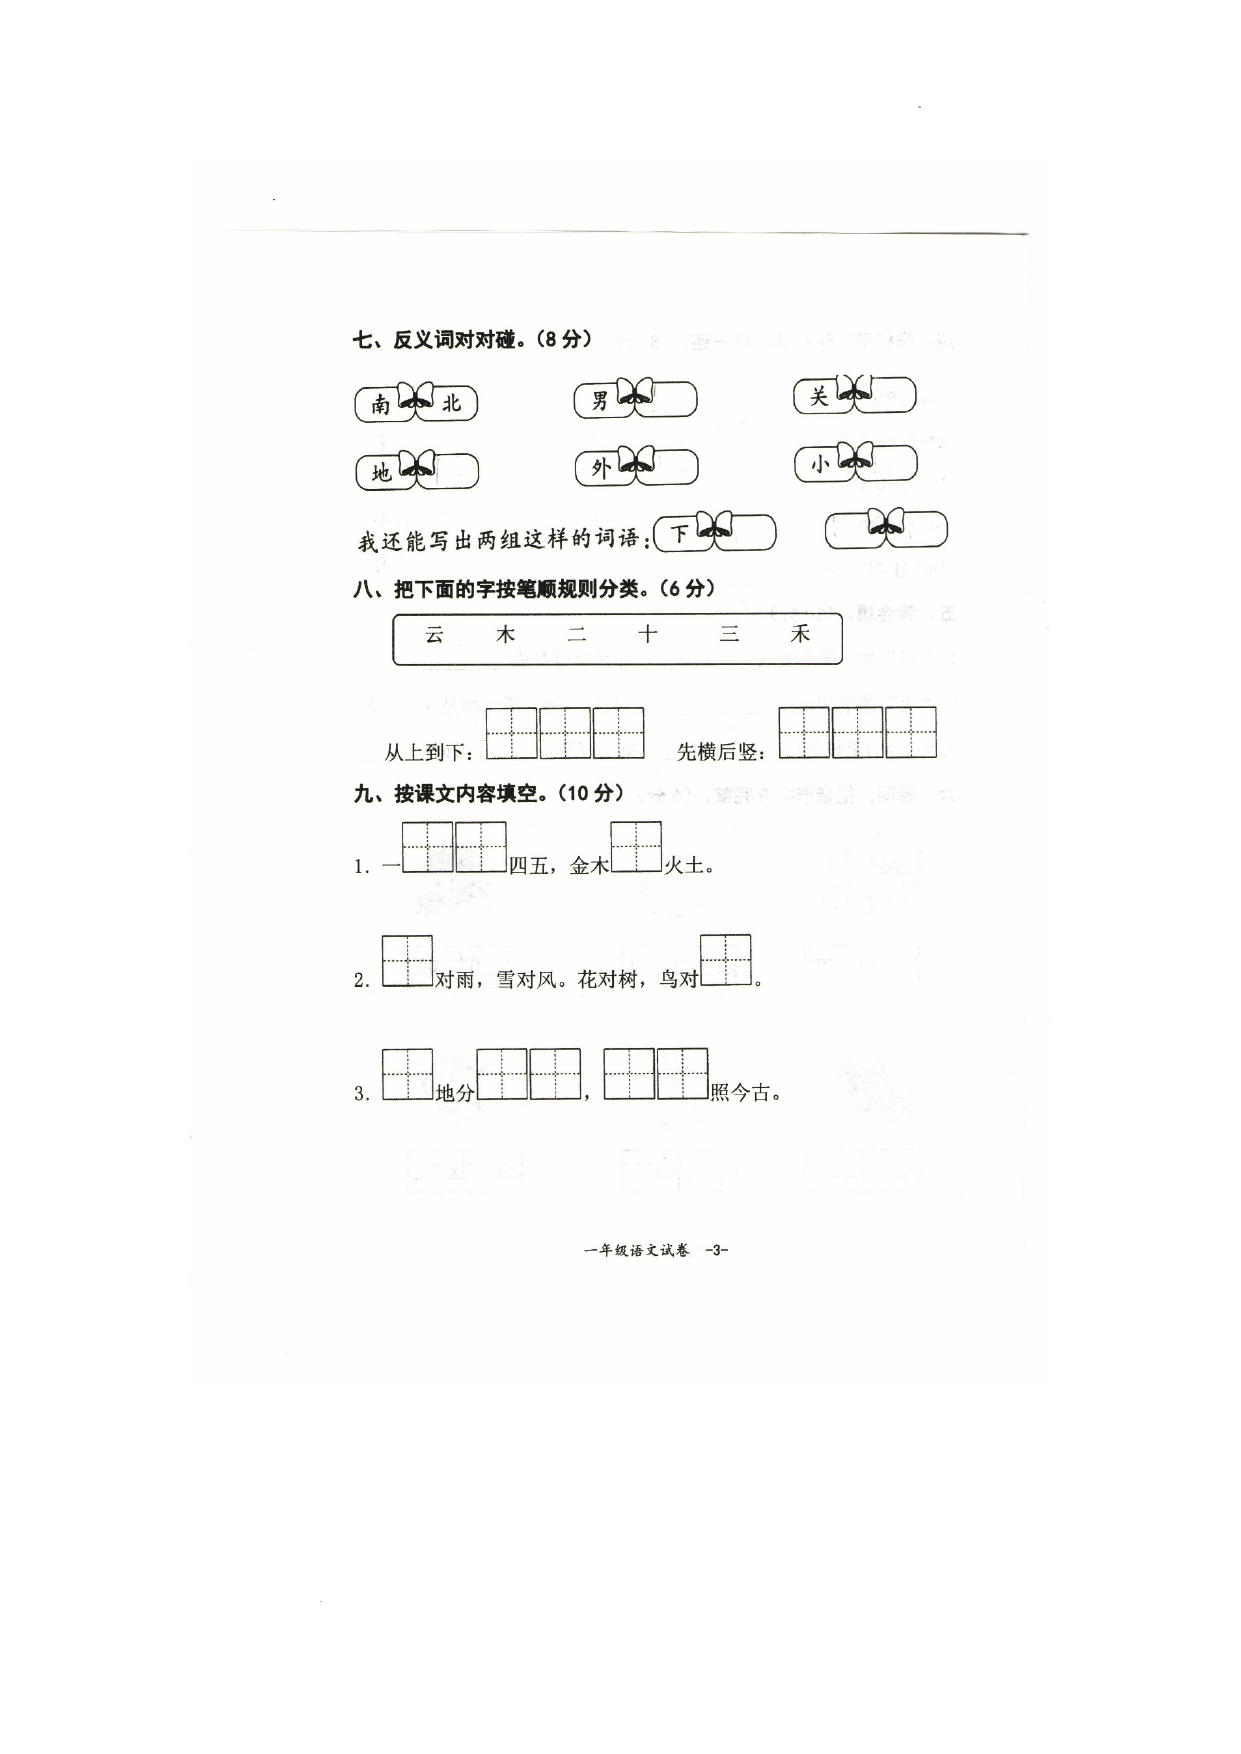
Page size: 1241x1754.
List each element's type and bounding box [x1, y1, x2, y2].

picture [187, 162, 1052, 1384]
